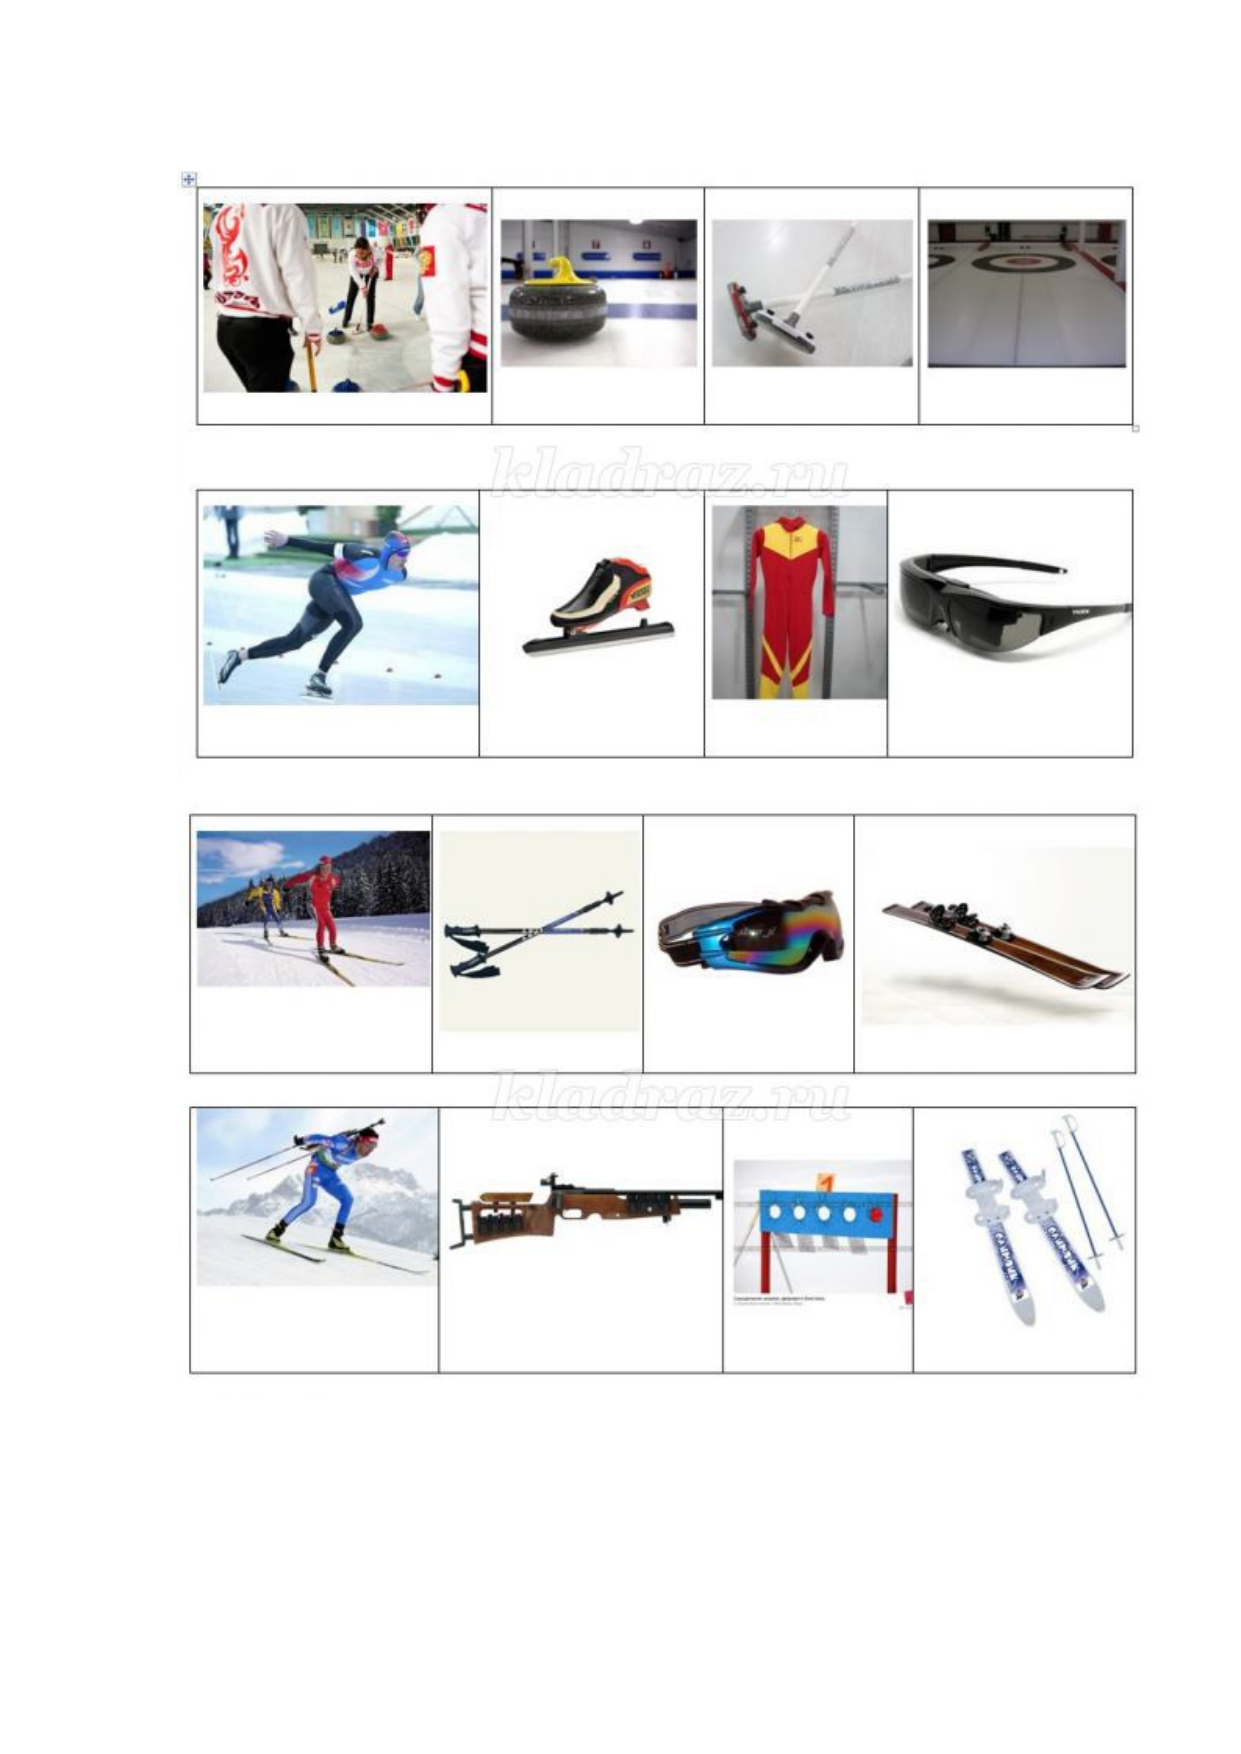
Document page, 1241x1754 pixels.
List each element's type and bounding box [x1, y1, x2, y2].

picture [177, 171, 1151, 779]
picture [177, 803, 1152, 1395]
